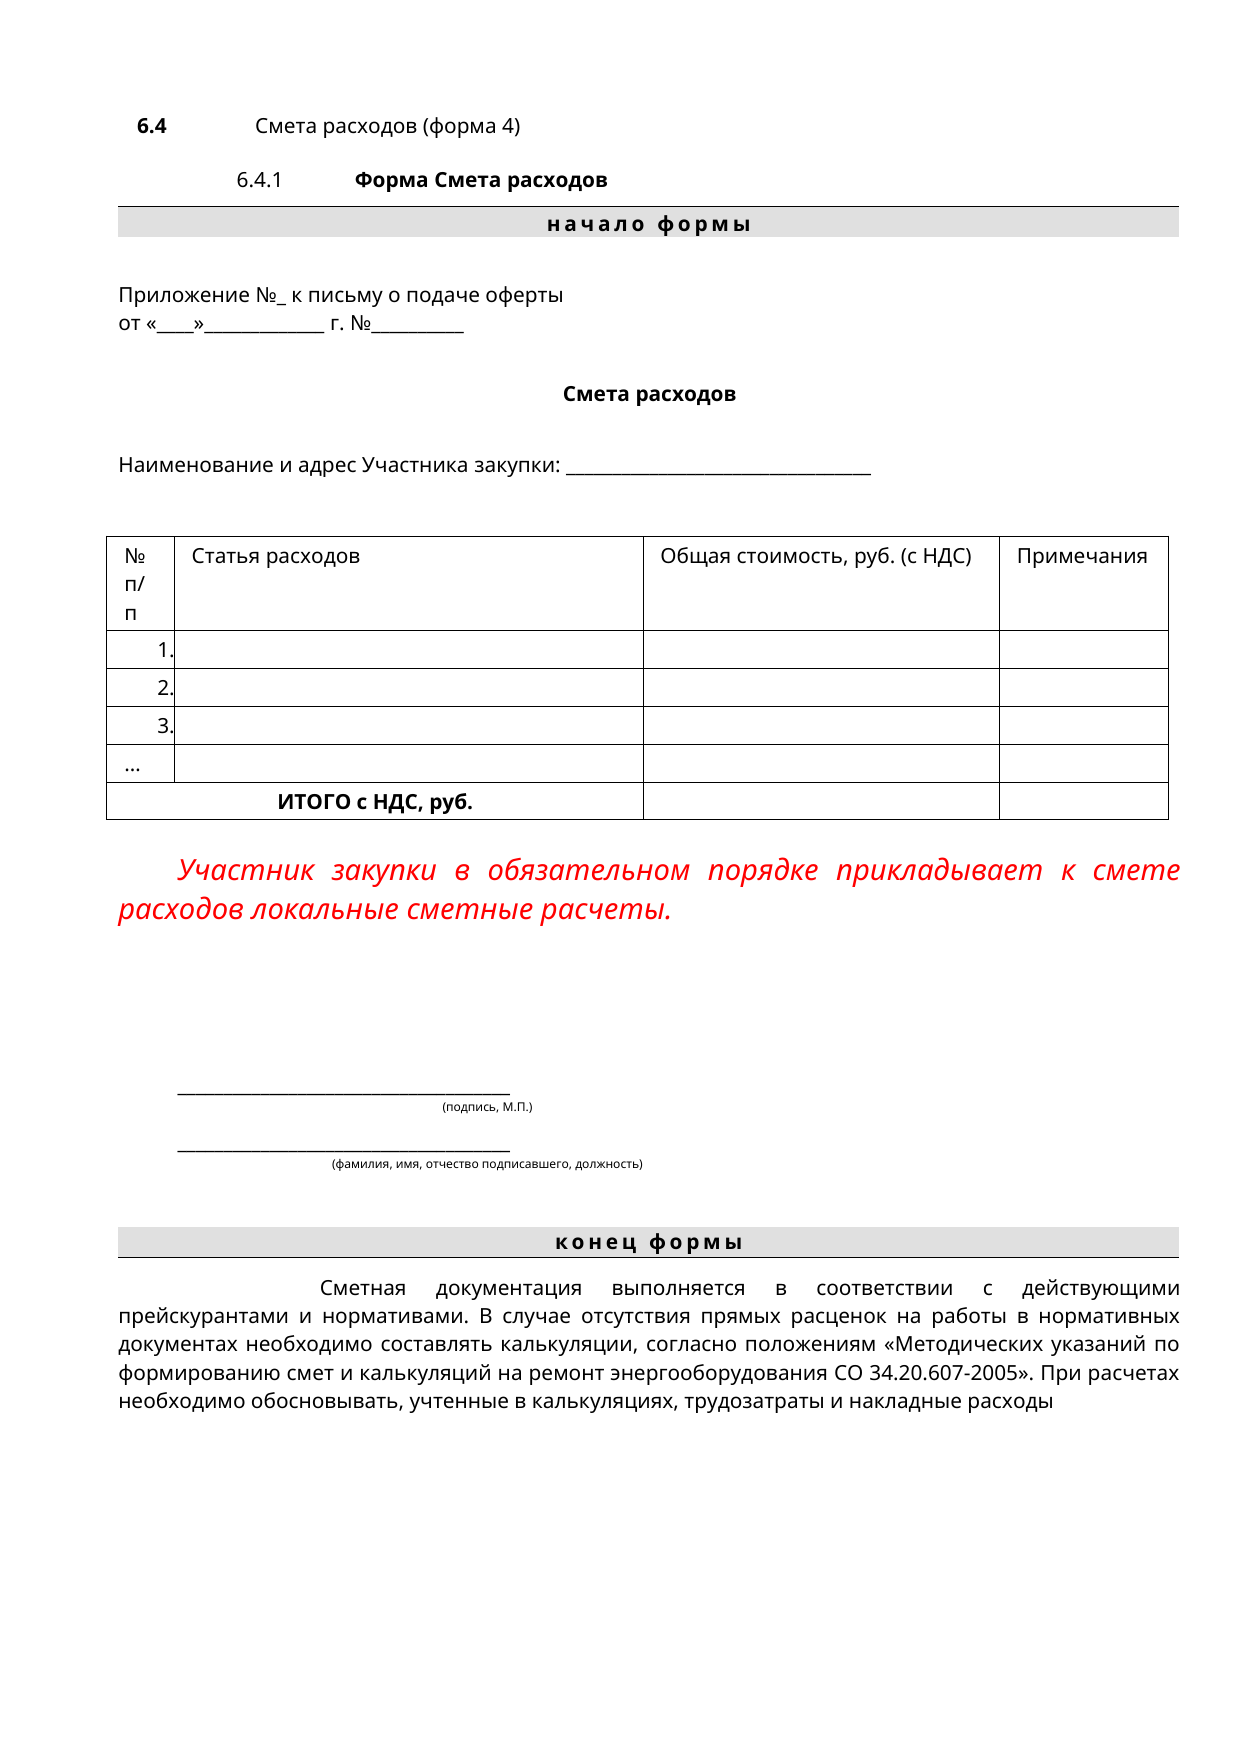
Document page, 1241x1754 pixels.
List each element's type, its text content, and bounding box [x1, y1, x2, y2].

table_header Примечания [1000, 537, 1168, 630]
table_cell [1000, 669, 1168, 706]
table_cell [175, 669, 643, 706]
table_cell [644, 631, 999, 668]
table_cell [644, 669, 999, 706]
table_cell [1000, 783, 1168, 819]
table_cell [107, 707, 174, 744]
text (фамилия, имя, отчество подписавшего, должность) [118, 1156, 797, 1184]
table_header Статья расходов [175, 537, 643, 630]
text конец формы [118, 1227, 1179, 1257]
table_cell [175, 631, 643, 668]
table_cell [644, 707, 999, 744]
table_cell [1000, 631, 1168, 668]
text начало формы [118, 207, 1179, 237]
text Приложение №_ к письму о подаче оферты от «____»_____________ г. №__________ [118, 280, 1181, 337]
text ____________________________________ [118, 1127, 1181, 1156]
text (подпись, М.П.) [118, 1099, 797, 1127]
table_header № п/п [107, 537, 174, 630]
text Смета расходов [118, 379, 1181, 408]
table_cell [644, 745, 999, 782]
text Наименование и адрес Участника закупки: _________________________________ [118, 450, 1181, 479]
table_header Общая стоимость, руб. (с НДС) [644, 537, 999, 630]
table_cell [107, 631, 174, 668]
table_cell [107, 669, 174, 706]
list Смета расходов (форма 4) [137, 111, 1181, 140]
text Сметная документация выполняется в соответствии с действующими прейскурантами и нормативами. В случае отсутствия прямых расценок на работы в нормативных документах необходимо составлять калькуляции, согласно положениям «Методических указаний по формированию смет и калькуляций на ремонт энергооборудования СО 34.20.607-2005». При расчетах необходимо обосновывать, учтенные в калькуляциях, трудозатраты и накладные расходы [118, 1273, 1181, 1415]
text Участник закупки в обязательном порядке прикладывает к смете расходов локальные сметные расчеты. [118, 849, 1181, 928]
list Форма Смета расходов [236, 165, 1181, 193]
table_cell … [107, 745, 174, 782]
text ____________________________________ [118, 1071, 1181, 1099]
table_cell [175, 745, 643, 782]
table_cell [644, 783, 999, 819]
table_cell [1000, 707, 1168, 744]
table_cell ИТОГО с НДС, руб. [107, 783, 643, 819]
table_cell [175, 707, 643, 744]
table_cell [1000, 745, 1168, 782]
